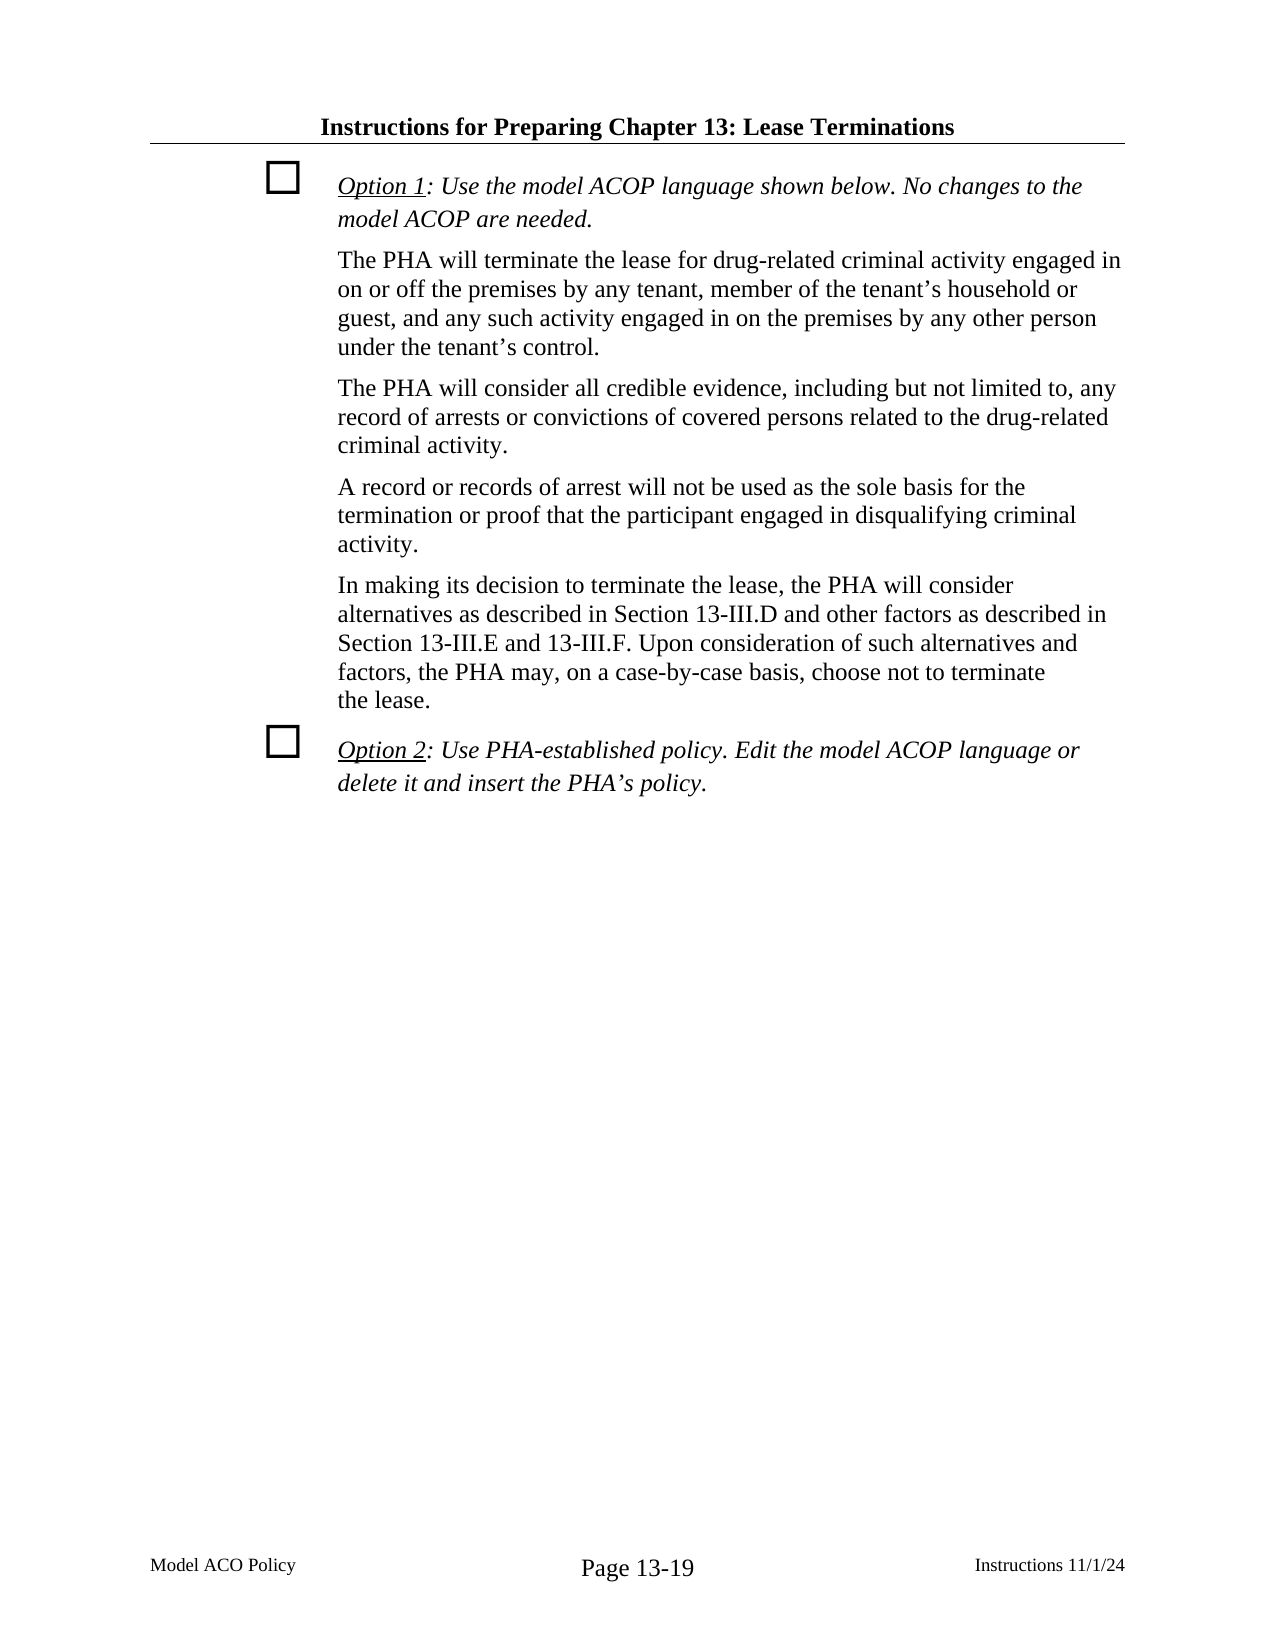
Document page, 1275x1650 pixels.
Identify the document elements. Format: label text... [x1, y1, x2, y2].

text In making its decision to terminate the lease, the PHA will consider alternatives as described in Section 13-III.D and other factors as described in Section 13-III.E and 13-III.F. Upon consideration of such alternatives and factors, the PHA may, on a case-by-case basis, choose not to terminate the lease. [337, 570, 1125, 714]
text Option 1: Use the model ACOP language shown below. No changes to the model ACOP are needed. [262, 162, 1125, 233]
text A record or records of arrest will not be used as the sole basis for the termination or proof that the participant engaged in disqualifying criminal activity. [337, 472, 1125, 558]
text The PHA will terminate the lease for drug-related criminal activity engaged in on or off the premises by any tenant, member of the tenant’s household or guest, and any such activity engaged in on the premises by any other person under the tenant’s control. [337, 245, 1125, 360]
text Option 2: Use PHA-established policy. Edit the model ACOP language or delete it and insert the PHA’s policy. [262, 727, 1125, 797]
text The PHA will consider all credible evidence, including but not limited to, any record of arrests or convictions of covered persons related to the drug-related criminal activity. [337, 373, 1125, 459]
